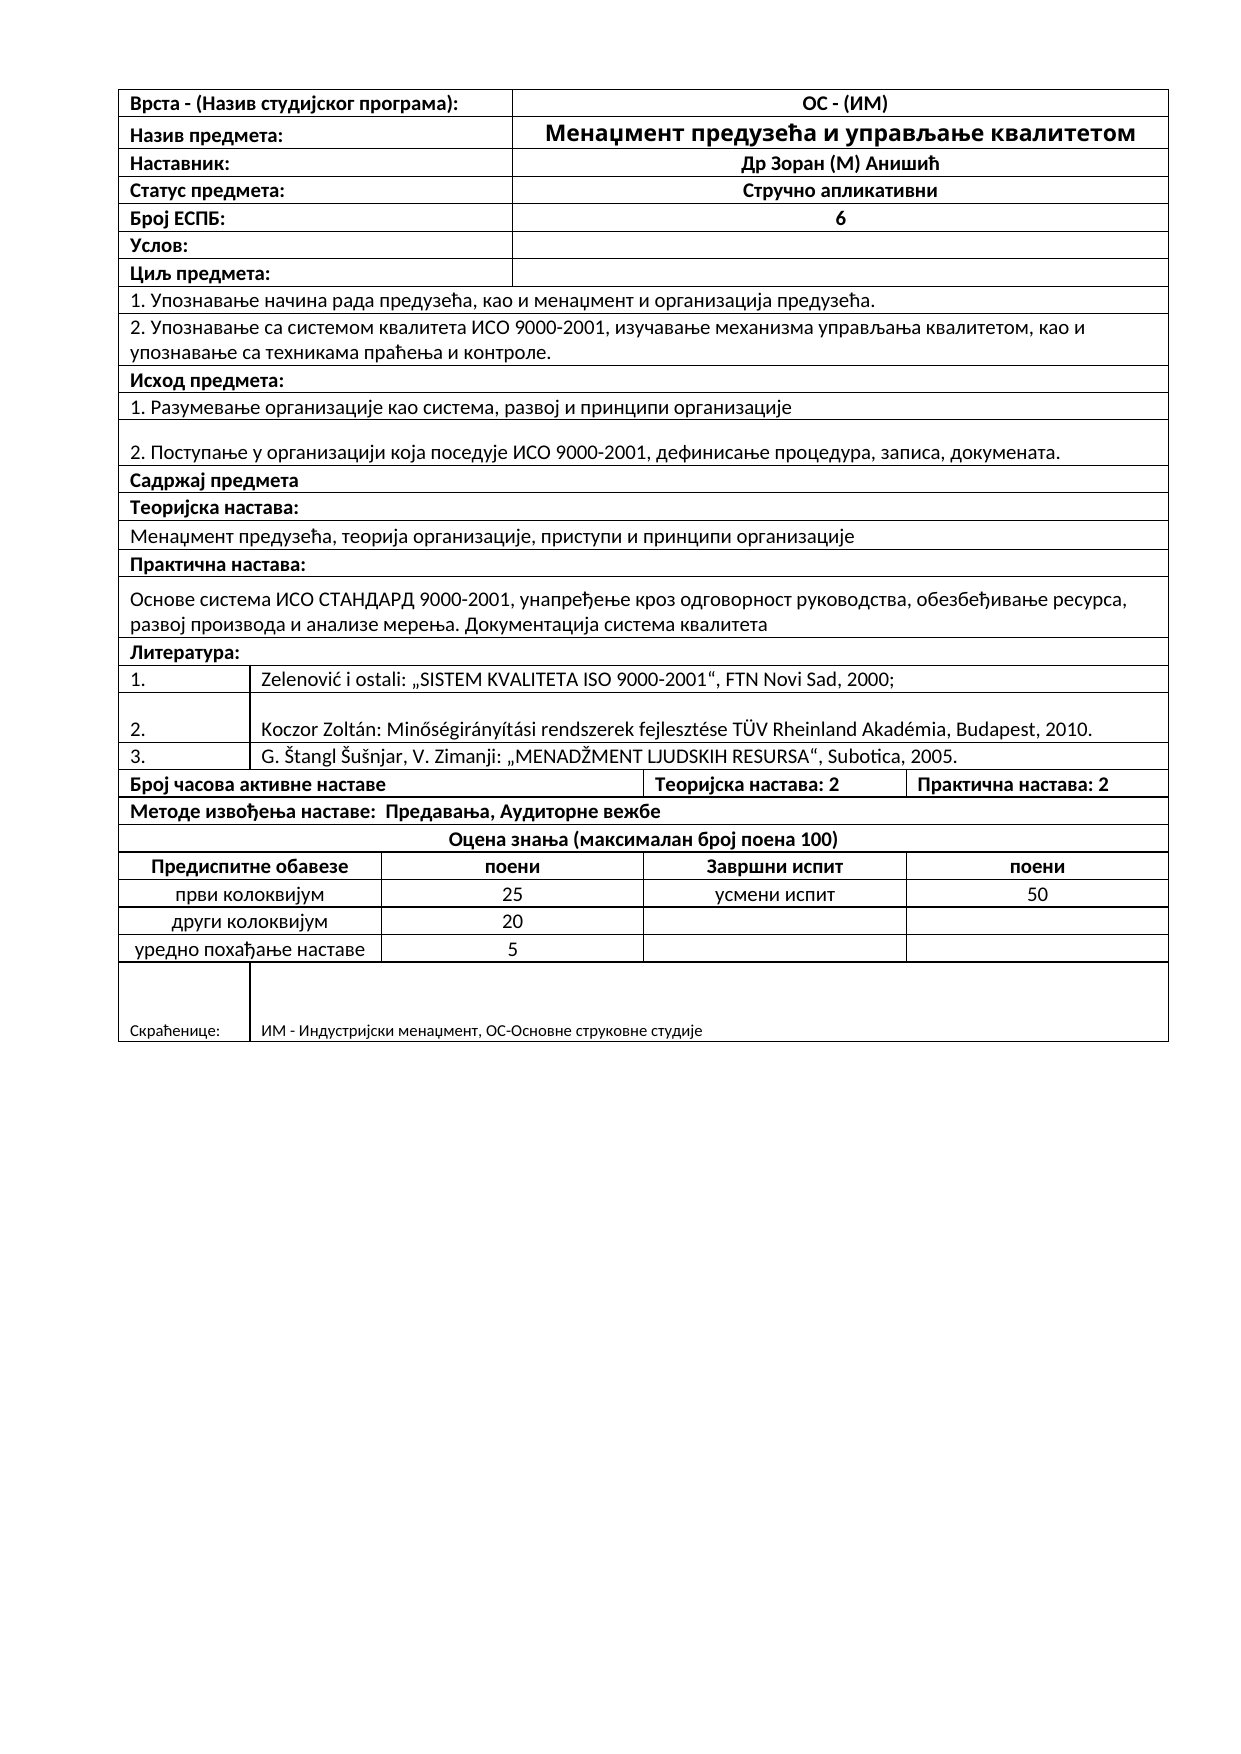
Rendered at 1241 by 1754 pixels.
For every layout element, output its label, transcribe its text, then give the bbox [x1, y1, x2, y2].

table_cell [513, 259, 1168, 286]
table_cell 25 [382, 880, 643, 906]
table_cell Циљ предмета: [119, 259, 512, 286]
table_cell [644, 935, 906, 961]
table_cell Литература: [119, 638, 1168, 664]
table_cell усмени испит [644, 880, 906, 906]
table_cell Менаџмент предузећа, теорија организације, приступи и принципи организације [119, 521, 1168, 549]
table_cell Скраћенице: [119, 963, 249, 1041]
table_cell Основе система ИСО СТАНДАРД 9000-2001, унапређење кроз одговорност руководства, обезбеђивање ресурса, развој производа и анализе мерења. Документација система квалитета [119, 577, 1168, 637]
table_cell Теоријска настава: 2 [644, 770, 906, 796]
table_cell уредно похађање наставе [119, 935, 381, 961]
table_cell [907, 935, 1168, 961]
table_cell 3. [119, 743, 249, 769]
table_cell Практична настава: 2 [907, 770, 1168, 796]
table_cell други колоквијум [119, 908, 381, 934]
table_cell G. Štangl Šušnjar, V. Zimanji: „MENADŽMENT LJUDSKIH RESURSA“, Subotica, 2005. [251, 743, 1168, 769]
table_cell 1. Упознавање начина рада предузећа, као и менаџмент и организација предузећа. [119, 287, 1168, 313]
table_cell Наставник: [119, 149, 512, 176]
table_cell Предиспитне обавезе [119, 853, 381, 879]
table_cell Zelenović i ostali: „SISTEM KVALITETA ISO 9000-2001“, FTN Novi Sad, 2000; [251, 666, 1168, 692]
table_cell 5 [382, 935, 643, 961]
table_cell поени [907, 853, 1168, 879]
table_cell Услов: [119, 232, 512, 258]
table_cell [907, 908, 1168, 934]
table_cell 2. Поступање у организацији која поседује ИСО 9000-2001, дефинисање процедура, записа, докумената. [119, 420, 1168, 465]
table_cell Стручно апликативни [513, 177, 1168, 203]
table_cell Методе извођења наставе: Предавања, Аудиторне вежбе [119, 798, 1168, 824]
table_cell Назив предмета: [119, 117, 512, 148]
table_cell 6 [513, 204, 1168, 231]
table_cell [644, 908, 906, 934]
table_cell Теоријска настава: [119, 493, 1168, 520]
table_cell Статус предмета: [119, 177, 512, 203]
table_cell Практична настава: [119, 550, 1168, 576]
table_cell 1. [119, 666, 249, 692]
table_cell Менаџмент предузећа и управљање квалитетом [513, 117, 1168, 148]
table_cell Број ЕСПБ: [119, 204, 512, 231]
table_header Врста - (Назив студијског програма): [119, 90, 512, 116]
table_cell 50 [907, 880, 1168, 906]
table_cell поени [382, 853, 643, 879]
table_cell први колоквијум [119, 880, 381, 906]
table_cell Koczor Zoltán: Minőségirányítási rendszerek fejlesztése TÜV Rheinland Akadémia, Budapest, 2010. [251, 693, 1168, 742]
table_cell Садржај предмета [119, 466, 1168, 492]
table_cell Исход предмета: [119, 366, 1168, 392]
table_cell [513, 232, 1168, 258]
table_cell Завршни испит [644, 853, 906, 879]
table_cell 2. Упознавање са системом квалитета ИСО 9000-2001, изучавање механизма управљања квалитетом, као и упознавање са техникама праћења и контроле. [119, 314, 1168, 365]
table_cell Др Зоран (М) Анишић [513, 149, 1168, 176]
table_header ОС - (ИМ) [513, 90, 1168, 116]
table_cell 20 [382, 908, 643, 934]
table_cell 2. [119, 693, 249, 742]
table_cell Оцена знања (максималан број поена 100) [119, 825, 1168, 851]
table_cell Број часова активне наставе [119, 770, 643, 796]
table_cell ИМ - Индустријски менаџмент, ОС-Основне струковне студије [251, 963, 1168, 1041]
table_cell 1. Разумевање организације као система, развој и принципи организације [119, 393, 1168, 419]
